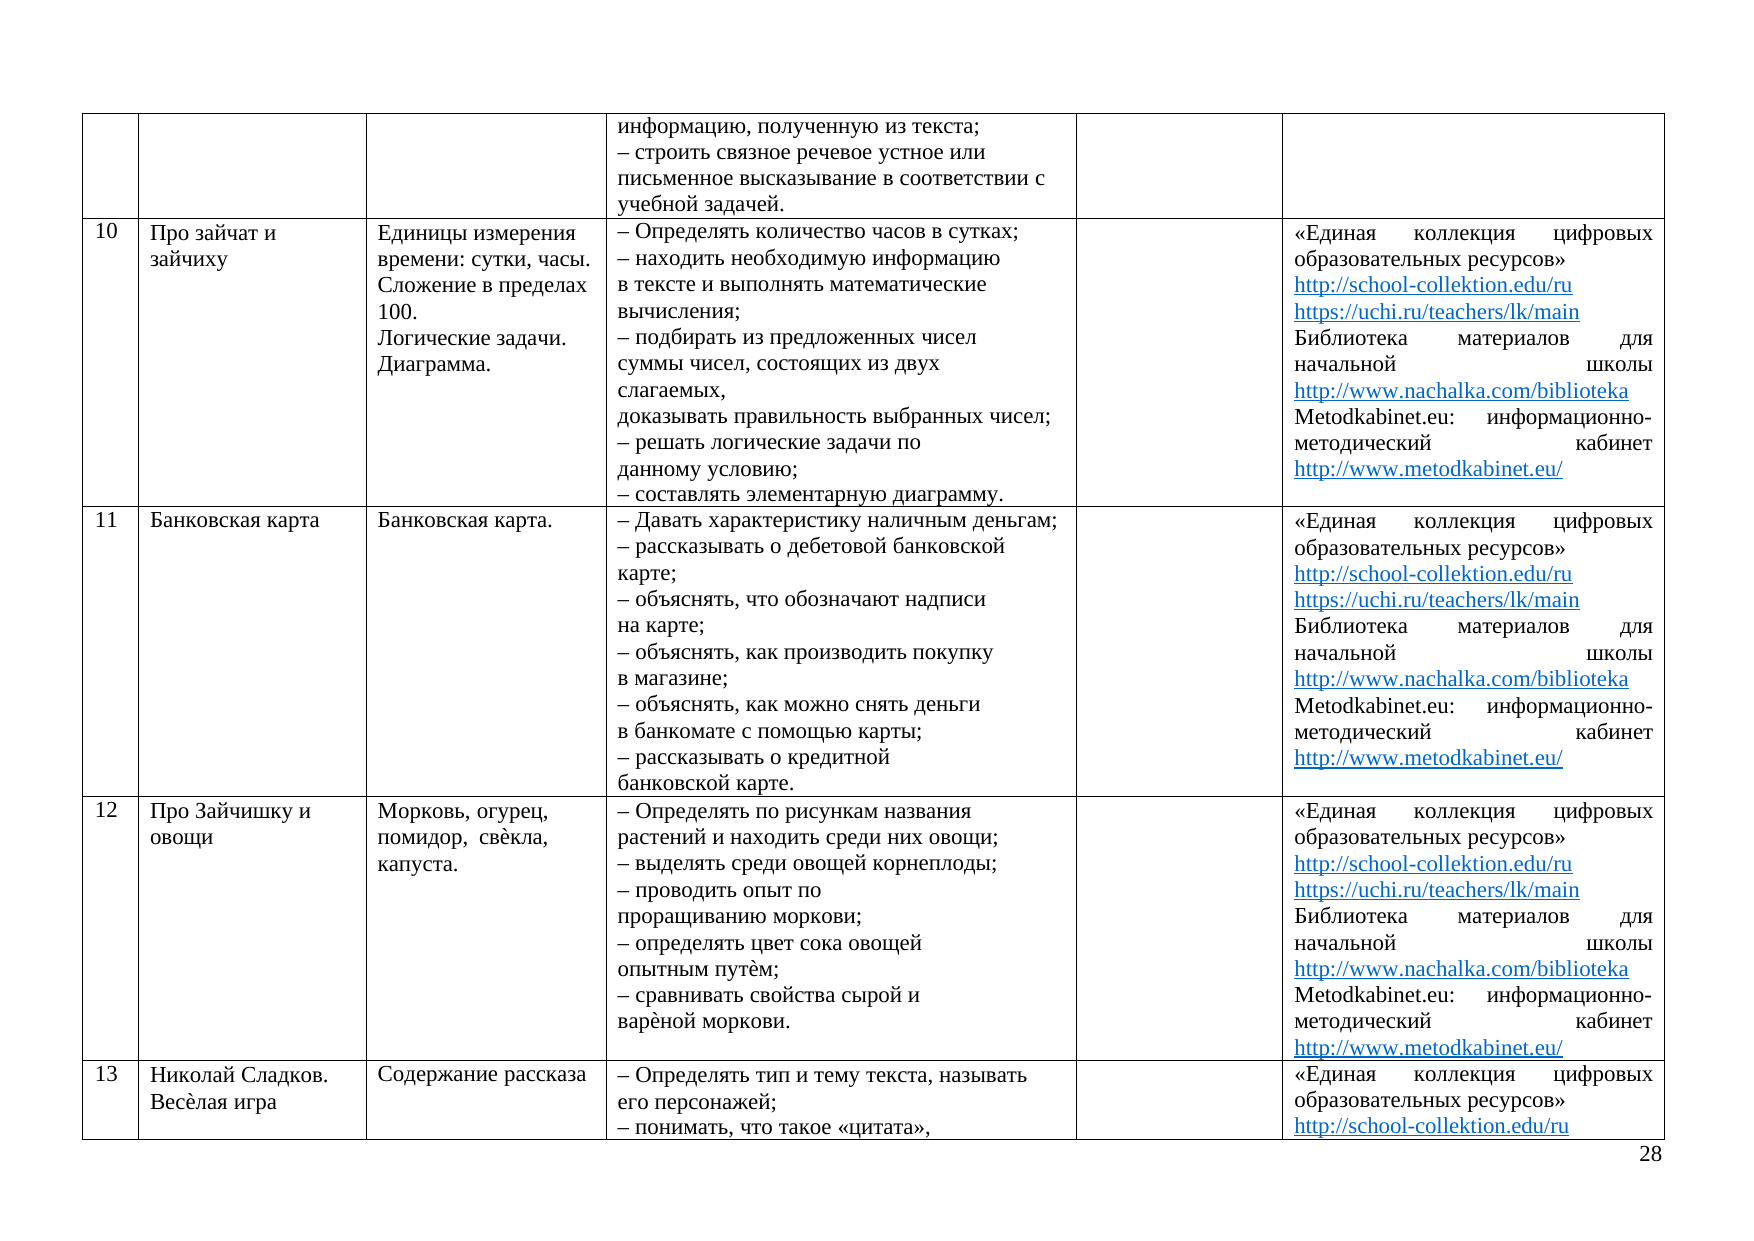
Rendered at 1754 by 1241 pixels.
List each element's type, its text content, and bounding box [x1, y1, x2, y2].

table_cell Единицы измерения времени: сутки, часы. Сложение в пределах 100. Логические задачи. Диаграмма. [367, 219, 606, 506]
table_cell 11 [83, 507, 138, 796]
table_cell «Единая коллекция цифровых образовательных ресурсов» http://school-collektion.edu/ru https://uchi.ru/teachers/lk/main Библиотека материалов для начальной школы http://www.nachalka.com/biblioteka Mеtodkabinet.eu: информационно- методический кабинет http://www.metodkabinet.eu/ [1283, 219, 1664, 506]
table_cell «Единая коллекция цифровых образовательных ресурсов» http://school-collektion.edu/ru [1283, 1061, 1664, 1139]
table_cell [1077, 219, 1282, 506]
table_header [83, 114, 138, 218]
table_header информацию, полученную из текста; – строить связное речевое устное или письменное высказывание в соответствии с учебной задачей. [607, 114, 1076, 218]
table_header [1077, 114, 1282, 218]
table_cell 10 [83, 219, 138, 506]
table_cell [1077, 507, 1282, 796]
table_cell «Единая коллекция цифровых образовательных ресурсов» http://school-collektion.edu/ru https://uchi.ru/teachers/lk/main Библиотека материалов для начальной школы http://www.nachalka.com/biblioteka Mеtodkabinet.eu: информационно- методический кабинет http://www.metodkabinet.eu/ [1283, 797, 1664, 1060]
table_header [139, 114, 366, 218]
table_cell Определять количество часов в сутках; находить необходимую информацию в тексте и выполнять математические вычисления; подбирать из предложенных чисел суммы чисел, состоящих из двух слагаемых, доказывать правильность выбранных чисел; решать логические задачи по данному условию; составлять элементарную диаграмму. [607, 219, 1076, 506]
table_cell Банковская карта [139, 507, 366, 796]
table_cell [1077, 1061, 1282, 1139]
table_header [367, 114, 606, 218]
table_cell Банковская карта. [367, 507, 606, 796]
table_cell «Единая коллекция цифровых образовательных ресурсов» http://school-collektion.edu/ru https://uchi.ru/teachers/lk/main Библиотека материалов для начальной школы http://www.nachalka.com/biblioteka Mеtodkabinet.eu: информационно- методический кабинет http://www.metodkabinet.eu/ [1283, 507, 1664, 796]
table_cell Про Зайчишку и овощи [139, 797, 366, 1060]
table_cell Содержание рассказа [367, 1061, 606, 1139]
table_cell Давать характеристику наличным деньгам; рассказывать о дебетовой банковской карте; объяснять, что обозначают надписи на карте; объяснять, как производить покупку в магазине; объяснять, как можно снять деньги в банкомате с помощью карты; рассказывать о кредитной банковской карте. [607, 507, 1076, 796]
table_cell Морковь, огурец, помидор, свѐкла, капуста. [367, 797, 606, 1060]
table_cell 12 [83, 797, 138, 1060]
table_cell Про зайчат и зайчиху [139, 219, 366, 506]
table_cell Определять тип и тему текста, называть его персонажей; понимать, что такое «цитата», [607, 1061, 1076, 1139]
table_cell Определять по рисункам названия растений и находить среди них овощи; выделять среди овощей корнеплоды; проводить опыт по проращиванию моркови; определять цвет сока овощей опытным путѐм; сравнивать свойства сырой и варѐной моркови. [607, 797, 1076, 1060]
table_cell [1077, 797, 1282, 1060]
table_cell 13 [83, 1061, 138, 1139]
table_cell Николай Сладков. Весѐлая игра [139, 1061, 366, 1139]
table_header [1283, 114, 1664, 218]
